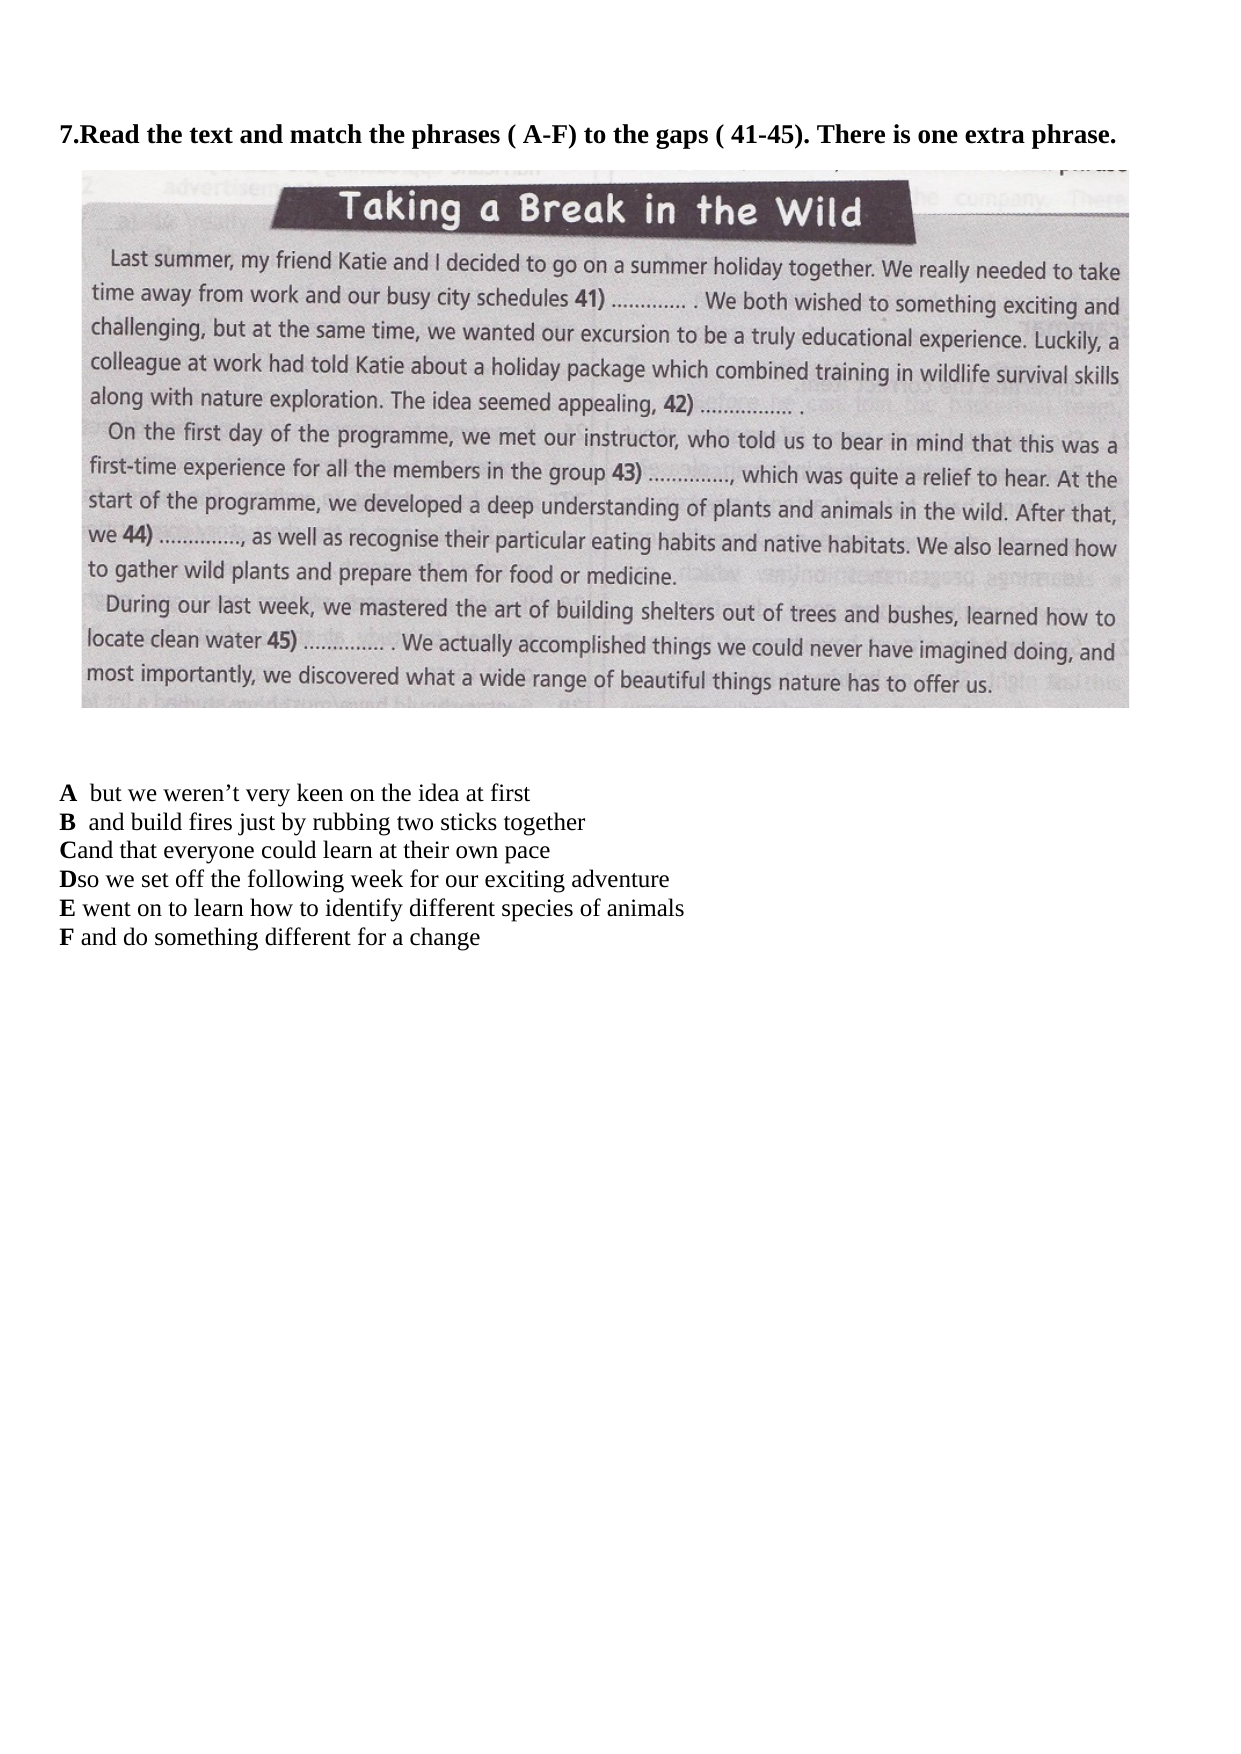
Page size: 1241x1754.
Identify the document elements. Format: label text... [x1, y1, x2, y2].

text B and build fires just by rubbing two sticks together [59, 807, 1152, 836]
picture [81, 170, 1130, 708]
text F and do something different for a change [59, 922, 1152, 951]
text A but we weren’t very keen on the idea at first [59, 778, 1152, 807]
text Dso we set off the following week for our exciting adventure [59, 864, 1152, 893]
text Сand that everyone could learn at their own pace [59, 836, 1152, 864]
text 7.Read the text and match the phrases ( A-F) to the gaps ( 41-45). There is one extra phrase. [59, 118, 1152, 149]
text E went on to learn how to identify different species of animals [59, 893, 1152, 922]
